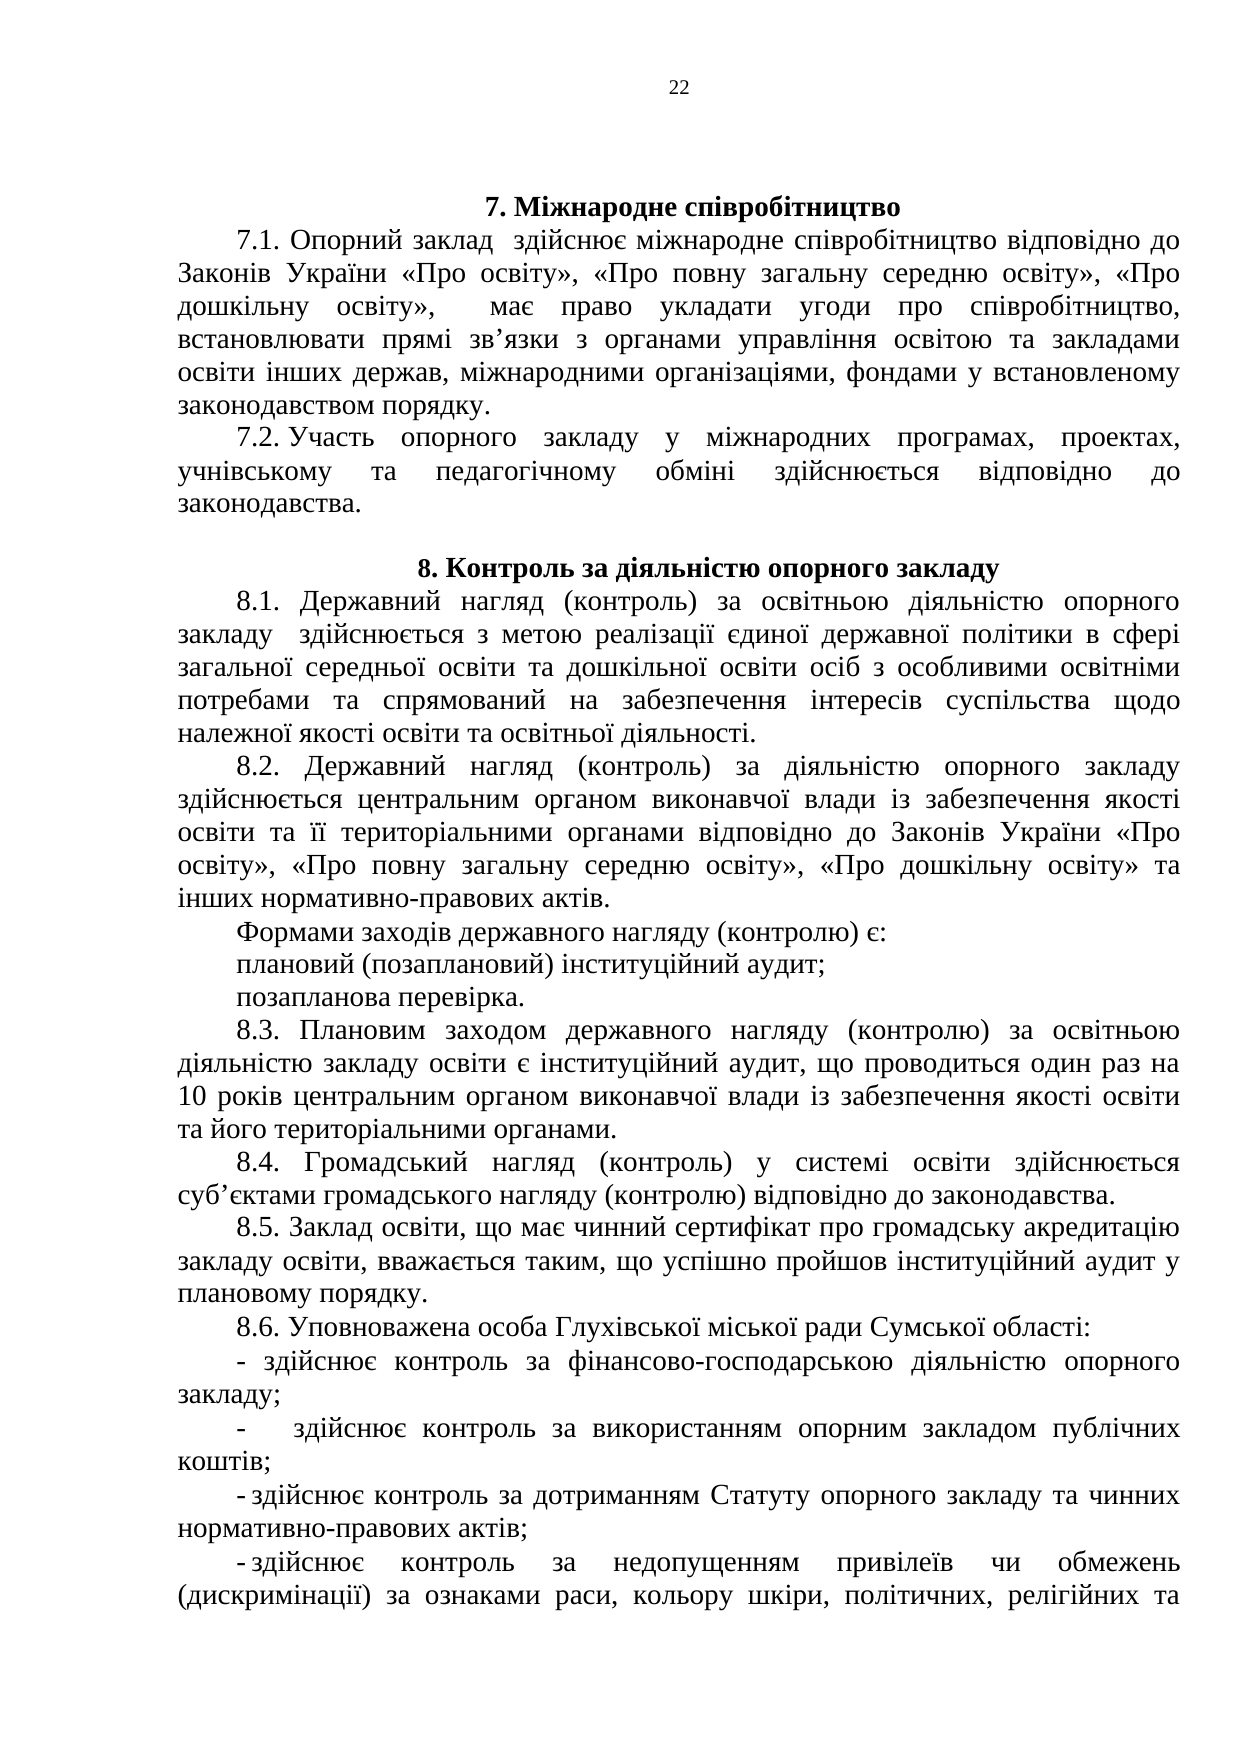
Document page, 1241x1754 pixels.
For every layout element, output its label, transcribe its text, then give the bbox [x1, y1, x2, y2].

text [177, 1544, 1181, 1611]
text 8.3. Плановим заходом державного нагляду (контролю) за освітньою діяльністю закладу освіти є інституційний аудит, що проводиться один раз на 10 років центральним органом виконавчої влади із забезпечення якості освіти та його територіальними органами. [177, 1013, 1181, 1145]
text 7.2. Участь опорного закладу у міжнародних програмах, проектах, учнівському та педагогічному обміні здійснюється відповідно до законодавства. [177, 420, 1181, 519]
text 8.2. Державний нагляд (контроль) за діяльністю опорного закладу здійснюється центральним органом виконавчої влади із забезпечення якості освіти та її територіальними органами відповідно до Законів України «Про освіту», «Про повну загальну середню освіту», «Про дошкільну освіту» та інших нормативно-правових актів. [177, 749, 1181, 913]
text 8.1. Державний нагляд (контроль) за освітньою діяльністю опорного закладу здійснюється з метою реалізації єдиної державної політики в сфері загальної середньої освіти та дошкільної освіти осіб з особливими освітніми потребами та спрямований на забезпечення інтересів суспільства щодо належної якості освіти та освітньої діяльності. [177, 584, 1181, 749]
text позапланова перевірка. [177, 980, 1181, 1013]
text 7.1. Опорний заклад здійснює міжнародне співробітництво відповідно до Законів України «Про освіту», «Про повну загальну середню освіту», «Про дошкільну освіту», має право укладати угоди про співробітництво, встановлювати прямі зв’язки з органами управління освітою та закладами освіти інших держав, міжнародними організаціями, фондами у встановленому законодавством порядку. [177, 223, 1181, 420]
text - здійснює контроль за використанням опорним закладом публічних коштів; [177, 1410, 1181, 1477]
text 8.4. Громадський нагляд (контроль) у системі освіти здійснюється суб’єктами громадського нагляду (контролю) відповідно до законодавства. [177, 1145, 1181, 1211]
text 8. Контроль за діяльністю опорного закладу [177, 552, 1181, 584]
text - здійснює контроль за фінансово-господарською діяльністю опорного закладу; [177, 1343, 1181, 1410]
text 8.6. Уповноважена особа Глухівської міської ради Сумської області: [177, 1309, 1181, 1343]
text 8.5. Заклад освіти, що має чинний сертифікат про громадську акредитацію закладу освіти, вважається таким, що успішно пройшов інституційний аудит у плановому порядку. [177, 1211, 1181, 1309]
text плановий (позаплановий) інституційний аудит; [177, 948, 1181, 980]
text Формами заходів державного нагляду (контролю) є: [177, 915, 1181, 948]
text 7. Міжнародне співробітництво [177, 189, 1208, 223]
text - здійснює контроль за дотриманням Статуту опорного закладу та чинних нормативно-правових актів; [177, 1477, 1181, 1544]
